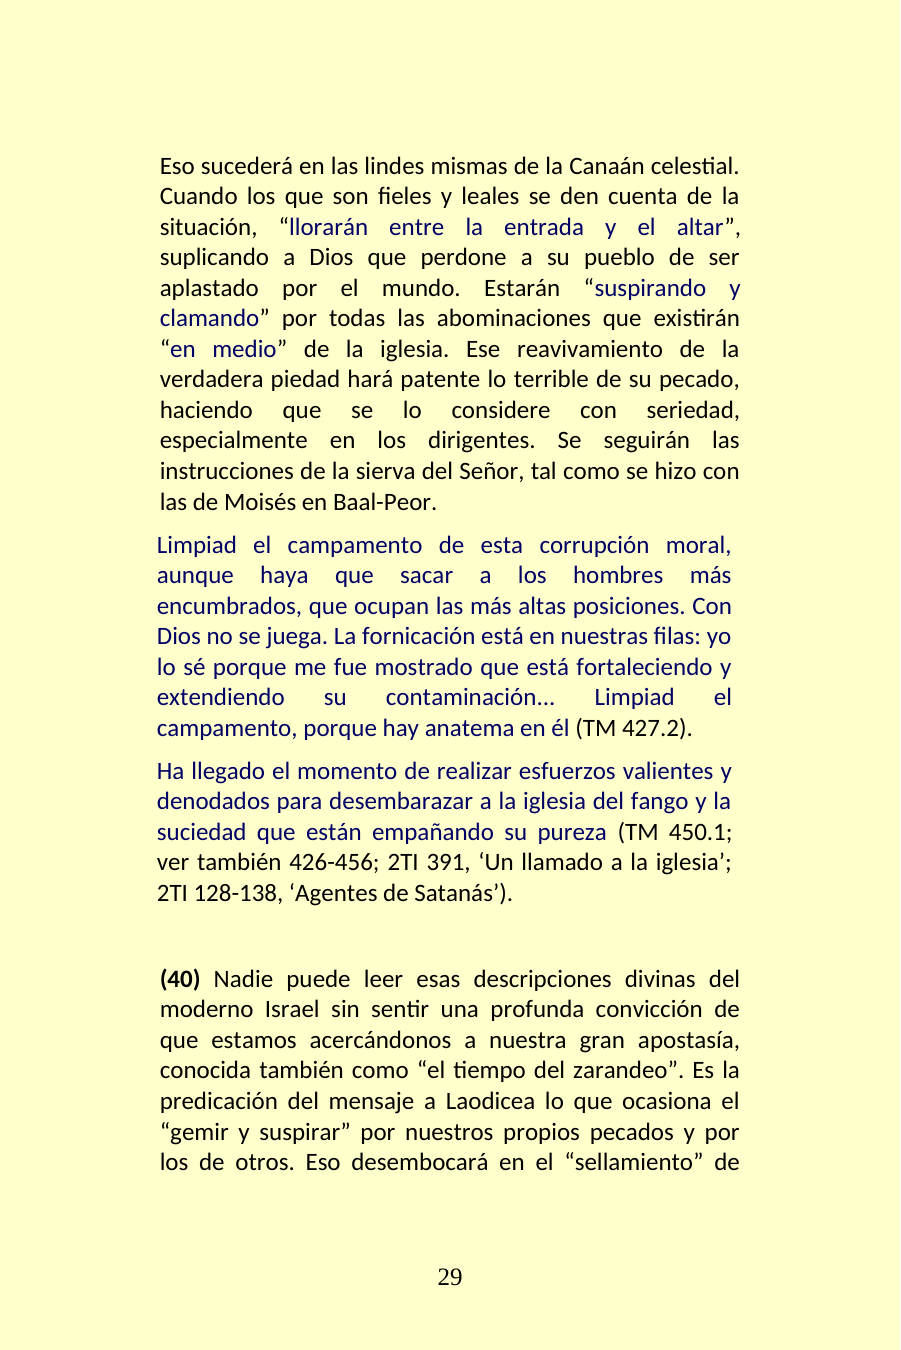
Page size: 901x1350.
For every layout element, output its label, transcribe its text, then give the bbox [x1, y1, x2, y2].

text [159, 150, 741, 516]
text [159, 963, 741, 1177]
text Limpiad el campamento de esta corrupción moral, aunque haya que sacar a los hombres más encumbrados, que ocupan las más altas posiciones. Con Dios no se juega. La fornicación está en nuestras filas: yo lo sé porque me fue mostrado que está fortaleciendo y extendiendo su contaminación... Limpiad el campamento, porque hay anatema en él (TM 427.2). [157, 529, 732, 742]
text Ha llegado el momento de realizar esfuerzos valientes y denodados para desembarazar a la iglesia del fango y la suciedad que están empañando su pureza (TM 450.1; ver también 426-456; 2TI 391, ‘Un llamado a la iglesia’; 2TI 128-138, ‘Agentes de Satanás’). [157, 755, 732, 907]
